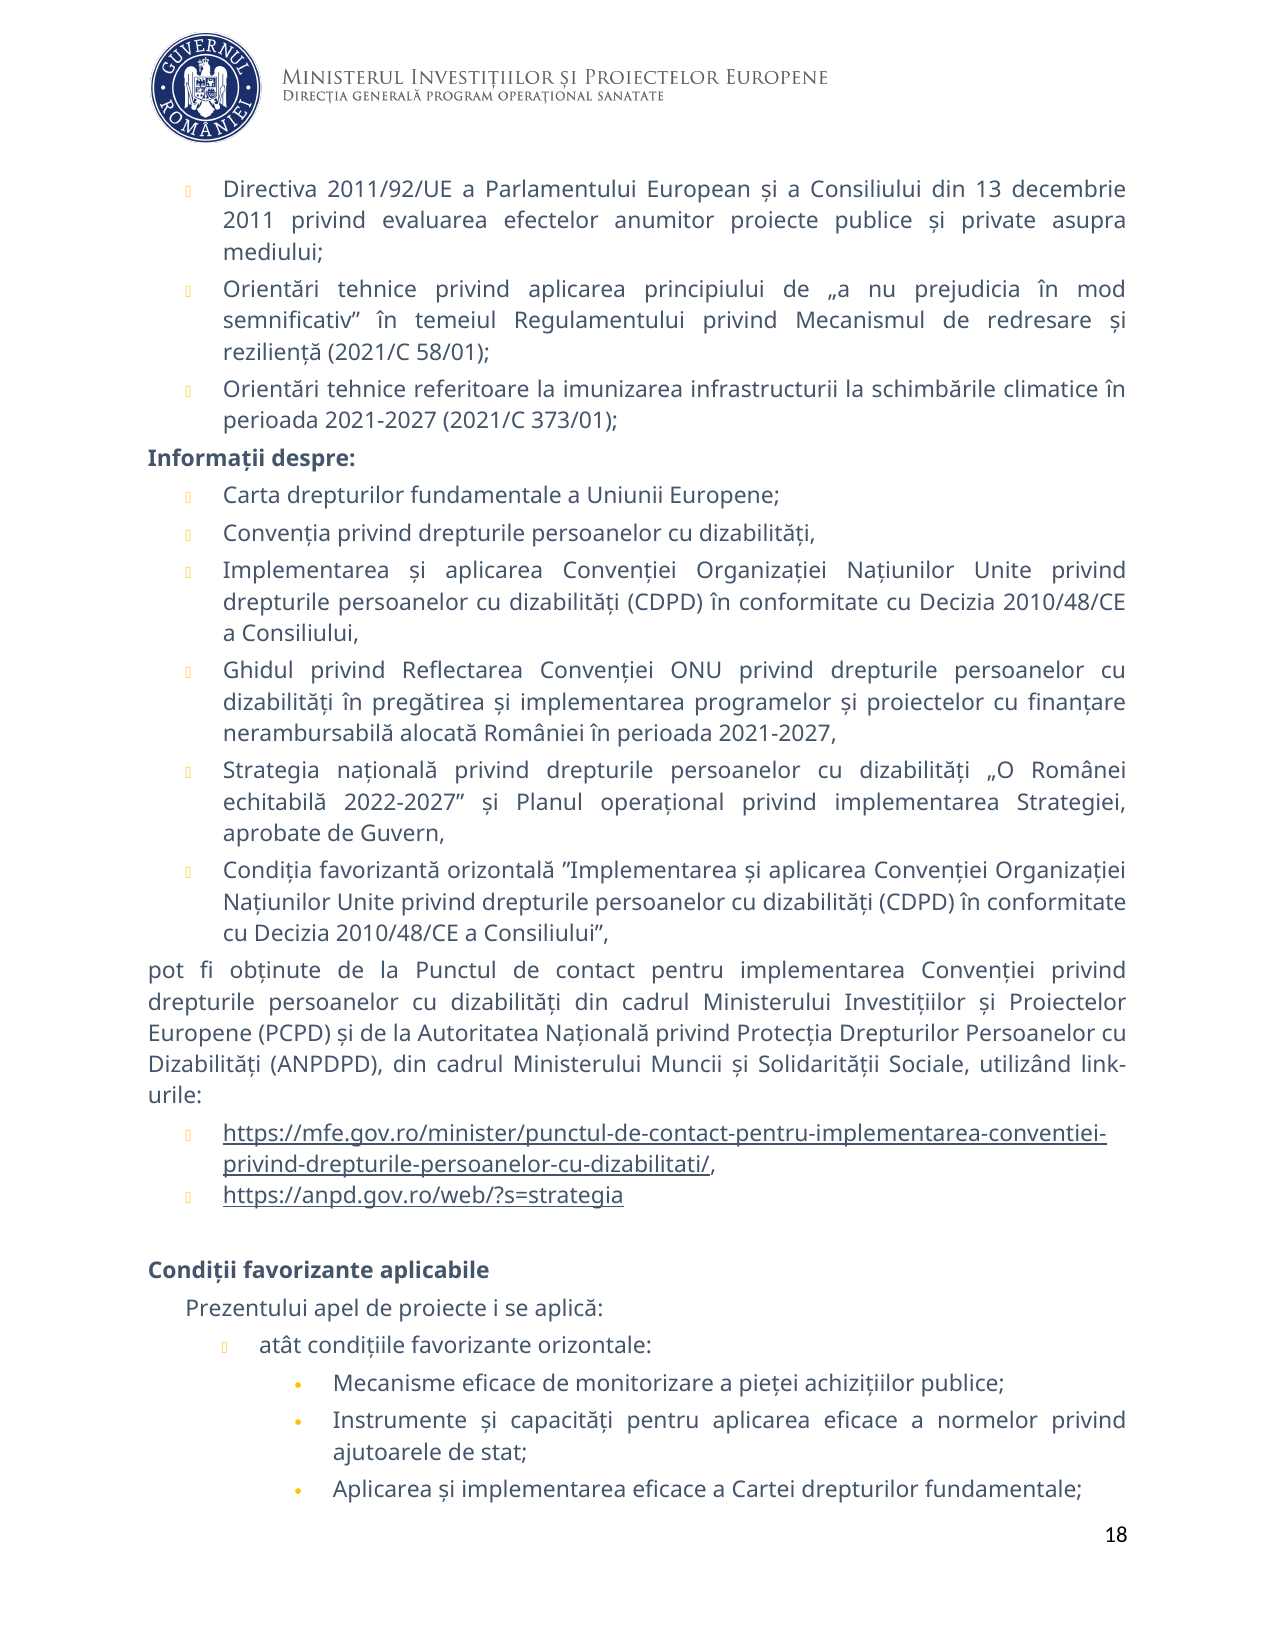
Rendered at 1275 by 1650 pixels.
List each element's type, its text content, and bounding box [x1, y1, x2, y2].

list Strategia națională privind drepturile persoanelor cu dizabilități „O Românei echitabilă 2022-2027” și Planul operațional privind implementarea Strategiei, aprobate de Guvern, [185, 754, 1127, 848]
list Carta drepturilor fundamentale a Uniunii Europene; [185, 479, 1127, 510]
text Condiții favorizante aplicabile [148, 1254, 1127, 1285]
list Ghidul privind Reflectarea Convenției ONU privind drepturile persoanelor cu dizabilități în pregătirea și implementarea programelor și proiectelor cu finanțare nerambursabilă alocată României în perioada 2021-2027, [185, 654, 1127, 748]
list Instrumente și capacități pentru aplicarea eficace a normelor privind ajutoarele de stat; [295, 1404, 1127, 1467]
list https://anpd.gov.ro/web/?s=strategia [185, 1179, 1127, 1210]
list Condiția favorizantă orizontală ”Implementarea și aplicarea Convenției Organizației Națiunilor Unite privind drepturile persoanelor cu dizabilități (CDPD) în conformitate cu Decizia 2010/48/CE a Consiliului”, [185, 854, 1127, 948]
text pot fi obținute de la Punctul de contact pentru implementarea Convenției privind drepturile persoanelor cu dizabilități din cadrul Ministerului Investițiilor și Proiectelor Europene (PCPD) și de la Autoritatea Națională privind Protecția Drepturilor Persoanelor cu Dizabilități (ANPDPD), din cadrul Ministerului Muncii și Solidarității Sociale, utilizând link-urile: [148, 954, 1127, 1110]
list https://mfe.gov.ro/minister/punctul-de-contact-pentru-implementarea-conventiei-privind-drepturile-persoanelor-cu-dizabilitati/, [185, 1117, 1127, 1179]
list Orientări tehnice privind aplicarea principiului de „a nu prejudicia în mod semnificativ” în temeiul Regulamentului privind Mecanismul de redresare și reziliență (2021/C 58/01); [185, 273, 1127, 367]
list Mecanisme eficace de monitorizare a pieței achizițiilor publice; [295, 1367, 1127, 1398]
text Informații despre: [148, 442, 1127, 473]
picture [147, 29, 852, 145]
list atât condițiile favorizante orizontale: [221, 1329, 1127, 1360]
list Orientări tehnice referitoare la imunizarea infrastructurii la schimbările climatice în perioada 2021-2027 (2021/C 373/01); [185, 373, 1127, 435]
list Aplicarea și implementarea eficace a Cartei drepturilor fundamentale; [295, 1473, 1127, 1504]
list Implementarea și aplicarea Convenției Organizației Națiunilor Unite privind drepturile persoanelor cu dizabilități (CDPD) în conformitate cu Decizia 2010/48/CE a Consiliului, [185, 554, 1127, 648]
list Convenția privind drepturile persoanelor cu dizabilități, [185, 517, 1127, 548]
list Directiva 2011/92/UE a Parlamentului European și a Consiliului din 13 decembrie 2011 privind evaluarea efectelor anumitor proiecte publice și private asupra mediului; [185, 173, 1127, 267]
text Prezentului apel de proiecte i se aplică: [185, 1292, 1127, 1323]
